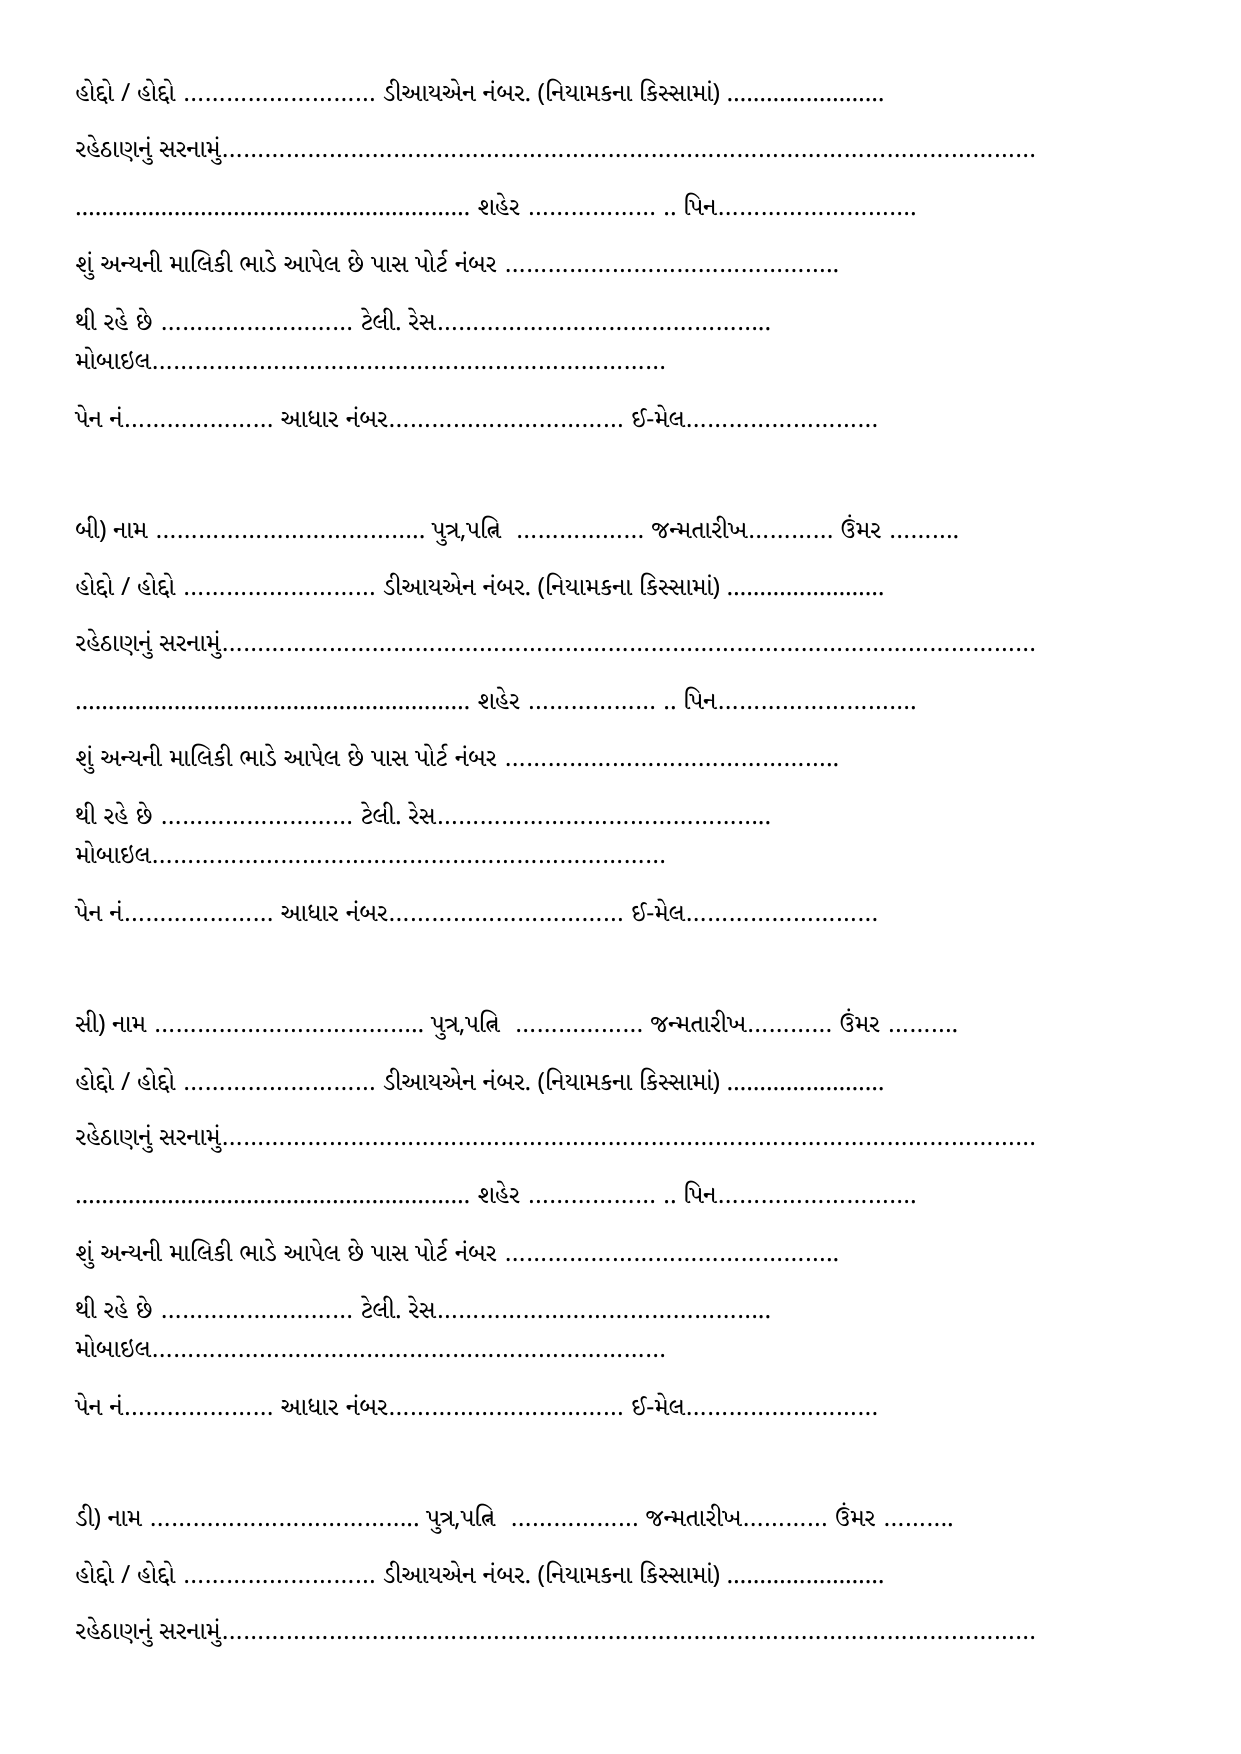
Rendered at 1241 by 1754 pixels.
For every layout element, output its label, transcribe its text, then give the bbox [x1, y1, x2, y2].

text બી) નામ ……………………………….. પુત્ર,પત્નિ ……………… જન્મતારીખ………… ઉંમર ………. [75, 511, 1165, 549]
text પેન નં………………… આધાર નંબર…………………………… ઈ-મેલ……………………… [75, 894, 1165, 932]
text શું અન્યની માલિકી ભાડે આપેલ છે પાસ પોર્ટ નંબર ……………………………………….. [75, 1234, 1165, 1272]
text …………………………………………………… શહેર ……………… .. પિન………………………. [75, 1176, 1165, 1214]
text થી રહે છે ……………………… ટેલી. રેસ……………………………………….. મોબાઇલ……………………………………………………………… [75, 1292, 1165, 1369]
text ડી) નામ ……………………………….. પુત્ર,પત્નિ ……………… જન્મતારીખ………… ઉંમર ………. [75, 1499, 1165, 1537]
text …………………………………………………… શહેર ……………… .. પિન………………………. [75, 188, 1165, 226]
text સી) નામ ……………………………….. પુત્ર,પત્નિ ……………… જન્મતારીખ………… ઉંમર ………. [75, 1005, 1165, 1043]
text રહેઠાણનું સરનામું…………………………………………………………………………………………………… [75, 1615, 1165, 1651]
text હોદ્દો / હોદ્દો ……………………… ડીઆયએન નંબર. (નિયામકના કિસ્સામાં) …………………… [75, 1557, 1165, 1595]
text શું અન્યની માલિકી ભાડે આપેલ છે પાસ પોર્ટ નંબર ……………………………………….. [75, 246, 1165, 284]
text હોદ્દો / હોદ્દો ……………………… ડીઆયએન નંબર. (નિયામકના કિસ્સામાં) …………………… [75, 1063, 1165, 1101]
text રહેઠાણનું સરનામું…………………………………………………………………………………………………… [75, 133, 1165, 169]
text …………………………………………………… શહેર ……………… .. પિન………………………. [75, 682, 1165, 720]
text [75, 1388, 1165, 1426]
text શું અન્યની માલિકી ભાડે આપેલ છે પાસ પોર્ટ નંબર ……………………………………….. [75, 740, 1165, 778]
text થી રહે છે ……………………… ટેલી. રેસ……………………………………….. મોબાઇલ……………………………………………………………… [75, 798, 1165, 875]
text પેન નં………………… આધાર નંબર…………………………… ઈ-મેલ……………………… [75, 400, 1165, 438]
text રહેઠાણનું સરનામું…………………………………………………………………………………………………… [75, 627, 1165, 663]
text થી રહે છે ……………………… ટેલી. રેસ……………………………………….. મોબાઇલ……………………………………………………………… [75, 304, 1165, 381]
text હોદ્દો / હોદ્દો ……………………… ડીઆયએન નંબર. (નિયામકના કિસ્સામાં) …………………… [75, 75, 1165, 113]
text રહેઠાણનું સરનામું…………………………………………………………………………………………………… [75, 1121, 1165, 1157]
text હોદ્દો / હોદ્દો ……………………… ડીઆયએન નંબર. (નિયામકના કિસ્સામાં) …………………… [75, 569, 1165, 607]
